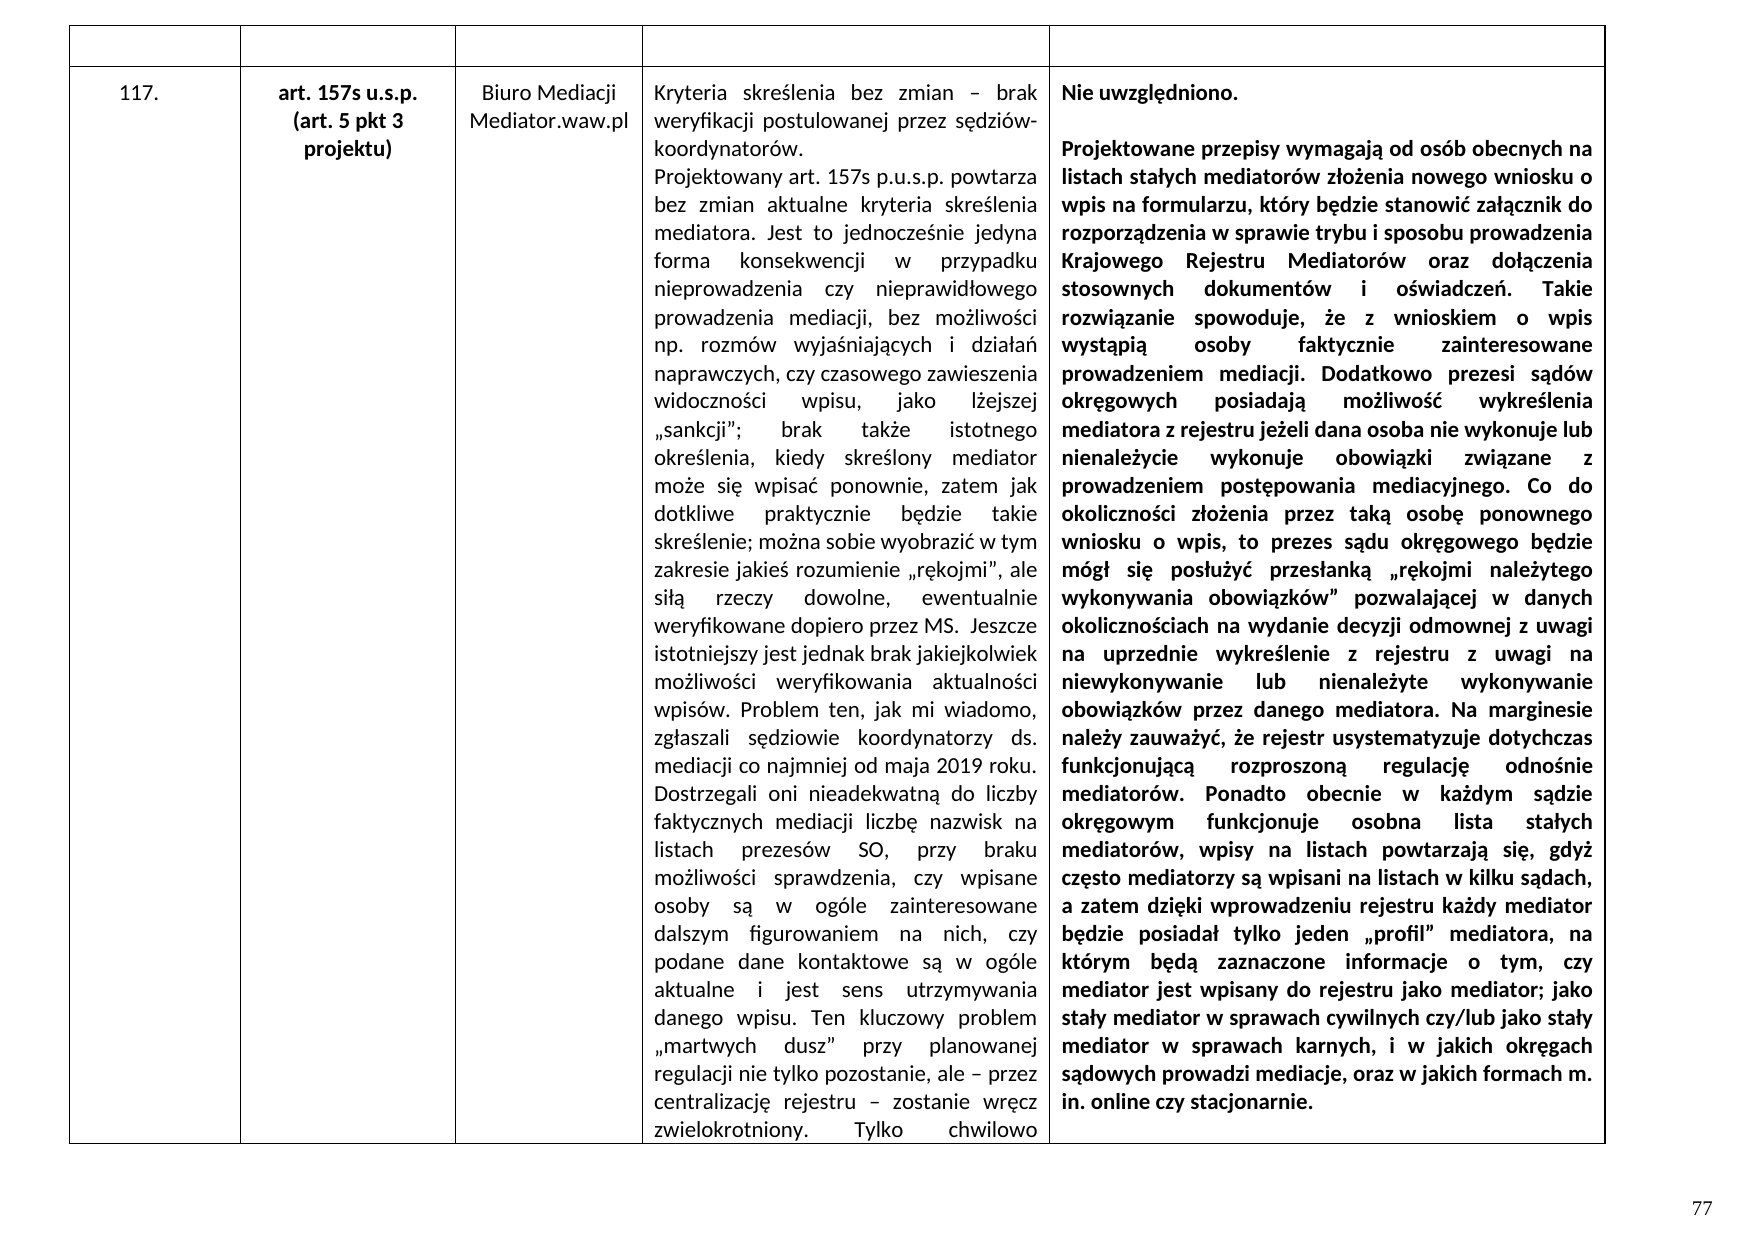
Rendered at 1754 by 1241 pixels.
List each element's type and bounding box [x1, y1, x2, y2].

table_cell [456, 26, 642, 66]
table_cell [70, 67, 240, 1143]
table_cell [643, 67, 1049, 1143]
table_cell [241, 67, 455, 1143]
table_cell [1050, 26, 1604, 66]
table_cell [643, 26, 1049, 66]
table_cell [70, 26, 240, 66]
table_cell [1050, 67, 1604, 1143]
table_cell [456, 67, 642, 1143]
table_cell [241, 26, 455, 66]
